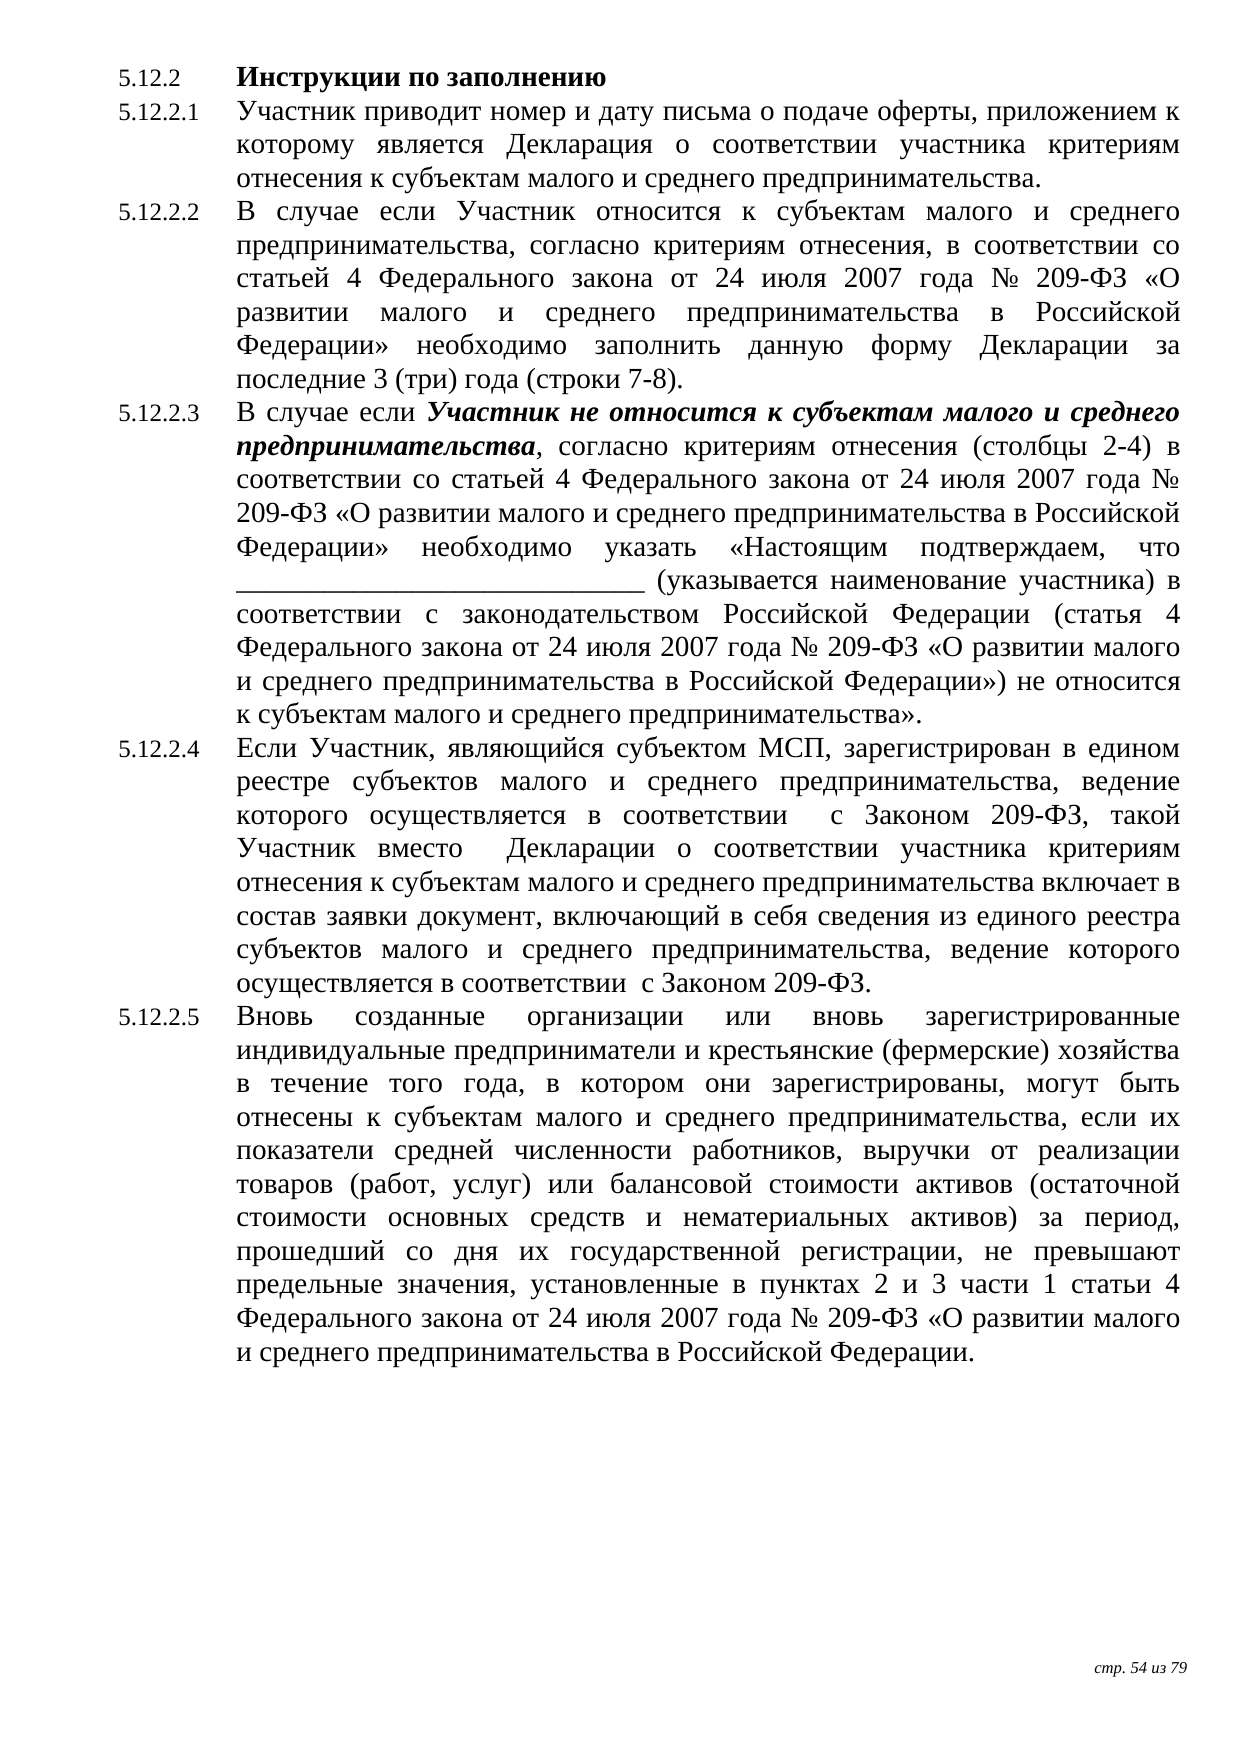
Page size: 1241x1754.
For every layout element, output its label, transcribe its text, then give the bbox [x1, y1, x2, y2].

list В случае если Участник относится к субъектам малого и среднего предпринимательства, согласно критериям отнесения, в соответствии со статьей 4 Федерального закона от 24 июля 2007 года № 209-ФЗ «О развитии малого и среднего предпринимательства в Российской Федерации» необходимо заполнить данную форму Декларации за последние 3 (три) года (строки 7-8). [118, 193, 1181, 394]
text Вновь созданные организации или вновь зарегистрированные индивидуальные предприниматели и крестьянские (фермерские) хозяйства в течение того года, в котором они зарегистрированы, могут быть отнесены к субъектам малого и среднего предпринимательства, если их показатели средней численности работников, выручки от реализации товаров (работ, услуг) или балансовой стоимости активов (остаточной стоимости основных средств и нематериальных активов) за период, прошедший со дня их государственной регистрации, не превышают предельные значения, установленные в пунктах 2 и 3 части 1 статьи 4 Федерального закона от 24 июля 2007 года № 209-ФЗ «О развитии малого и среднего предпринимательства в Российской Федерации. [118, 998, 1181, 1367]
list В случае если Участник не относится к субъектам малого и среднего предпринимательства, согласно критериям отнесения (столбцы 2-4) в соответствии со статьей 4 Федерального закона от 24 июля 2007 года № 209-ФЗ «О развитии малого и среднего предпринимательства в Российской Федерации» необходимо указать «Настоящим подтверждаем, что ____________________________ (указывается наименование участника) в соответствии с законодательством Российской Федерации (статья 4 Федерального закона от 24 июля 2007 года № 209-ФЗ «О развитии малого и среднего предпринимательства в Российской Федерации») не относится к субъектам малого и среднего предпринимательства». [118, 394, 1181, 730]
list Инструкции по заполнению [118, 59, 1181, 93]
text Если Участник, являющийся субъектом МСП, зарегистрирован в едином реестре субъектов малого и среднего предпринимательства, ведение которого осуществляется в соответствии с Законом 209-ФЗ, такой Участник вместо Декларации о соответствии участника критериям отнесения к субъектам малого и среднего предпринимательства включает в состав заявки документ, включающий в себя сведения из единого реестра субъектов малого и среднего предпринимательства, ведение которого осуществляется в соответствии с Законом 209-ФЗ. [118, 730, 1181, 998]
text Участник приводит номер и дату письма о подаче оферты, приложением к которому является Декларация о соответствии участника критериям отнесения к субъектам малого и среднего предпринимательства. [118, 93, 1181, 193]
